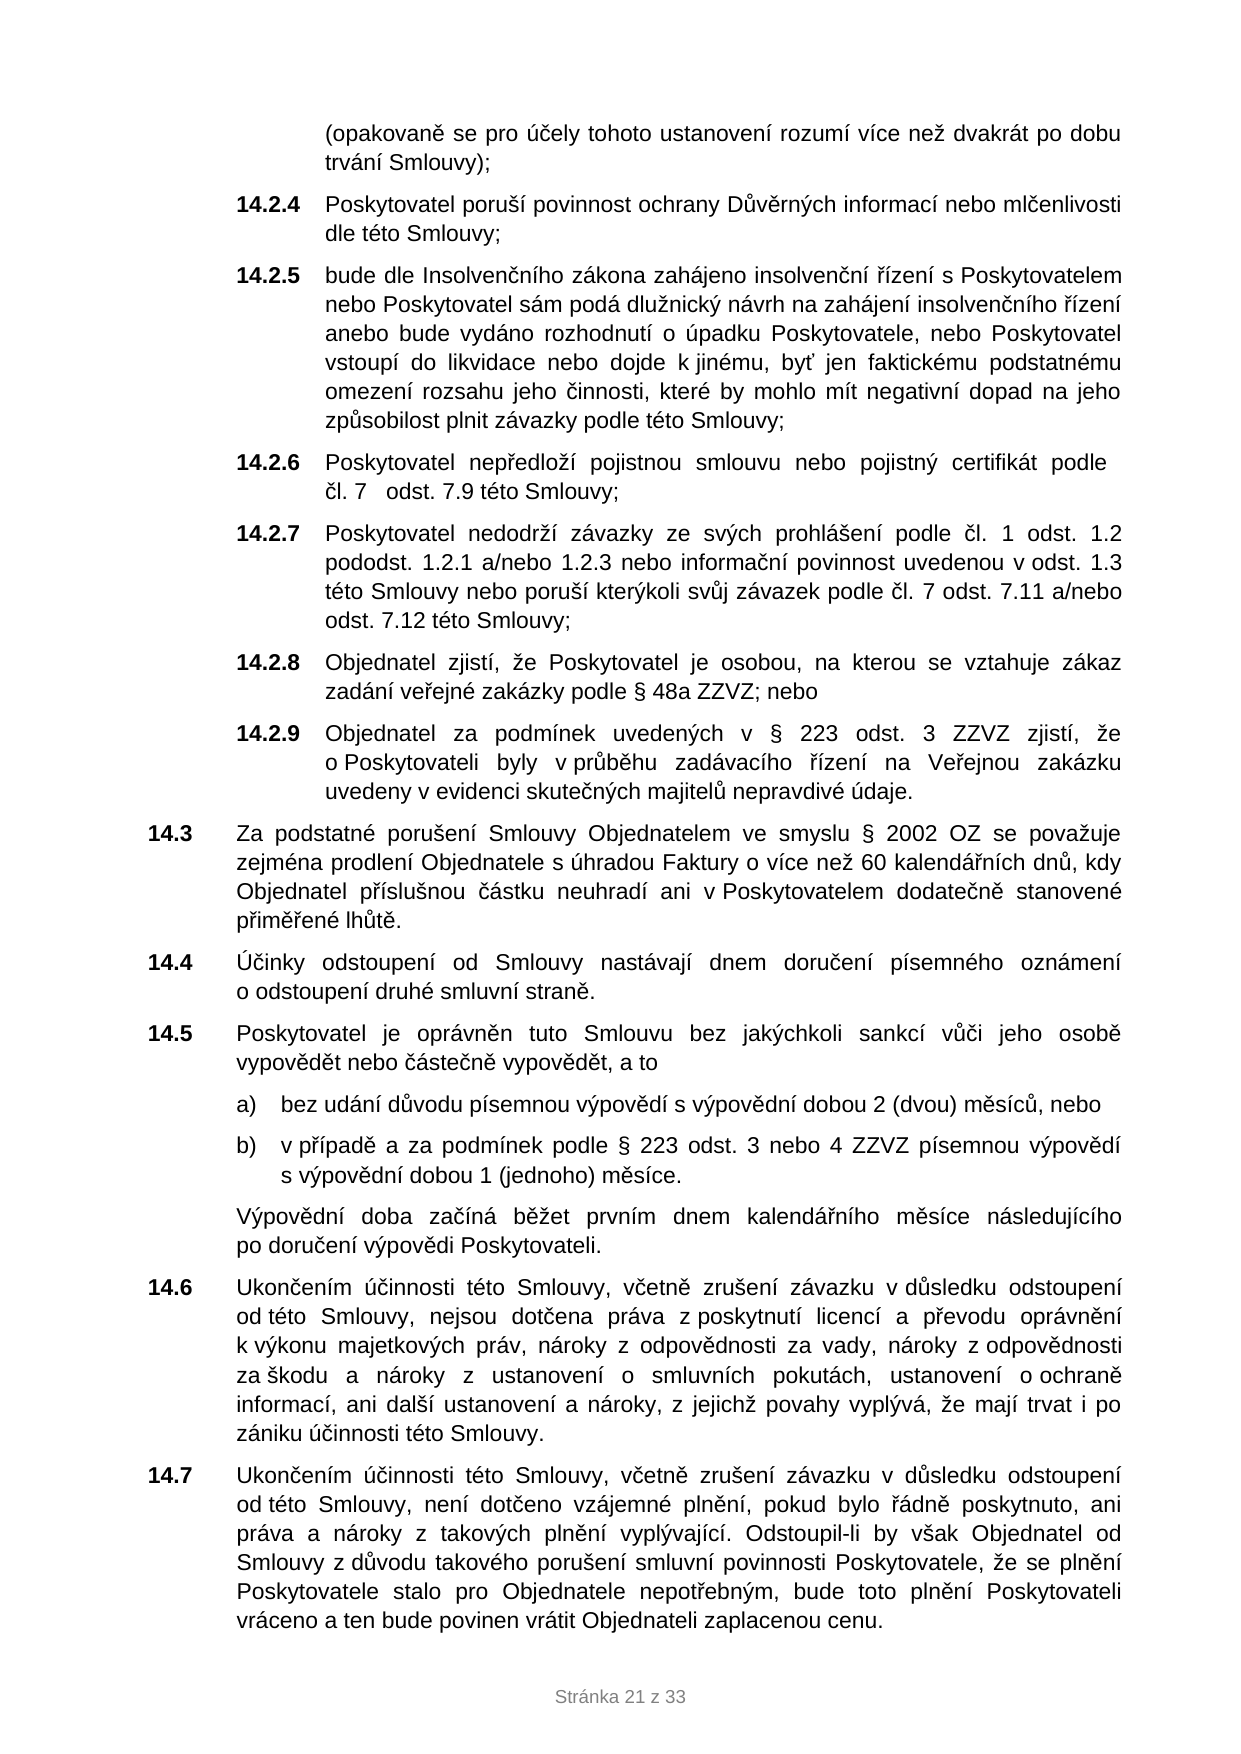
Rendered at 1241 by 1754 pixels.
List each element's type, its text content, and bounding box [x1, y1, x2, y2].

text Objednatel zjistí, že Poskytovatel je osobou, na kterou se vztahuje zákaz zadání veřejné zakázky podle § 48a ZZVZ; nebo [236, 647, 1122, 706]
text Účinky odstoupení od Smlouvy nastávají dnem doručení písemného oznámení o odstoupení druhé smluvní straně. [148, 947, 1122, 1006]
list Výpovědní doba začíná běžet prvním dnem kalendářního měsíce následujícího po doručení výpovědi Poskytovateli. [236, 1201, 1122, 1260]
text Ukončením účinnosti této Smlouvy, včetně zrušení závazku v důsledku odstoupení od této Smlouvy, není dotčeno vzájemné plnění, pokud bylo řádně poskytnuto, ani práva a nároky z takových plnění vyplývající. Odstoupil-li by však Objednatel od Smlouvy z důvodu takového porušení smluvní povinnosti Poskytovatele, že se plnění Poskytovatele stalo pro Objednatele nepotřebným, bude toto plnění Poskytovateli vráceno a ten bude povinen vrátit Objednateli zaplacenou cenu. [148, 1460, 1122, 1635]
text bude dle Insolvenčního zákona zahájeno insolvenční řízení s Poskytovatelem nebo Poskytovatel sám podá dlužnický návrh na zahájení insolvenčního řízení anebo bude vydáno rozhodnutí o úpadku Poskytovatele, nebo Poskytovatel vstoupí do likvidace nebo dojde k jinému, byť jen faktickému podstatnému omezení rozsahu jeho činnosti, které by mohlo mít negativní dopad na jeho způsobilost plnit závazky podle této Smlouvy; [236, 260, 1122, 435]
text Poskytovatel je oprávněn tuto Smlouvu bez jakýchkoli sankcí vůči jeho osobě vypovědět nebo částečně vypovědět, a to [148, 1018, 1122, 1076]
text Ukončením účinnosti této Smlouvy, včetně zrušení závazku v důsledku odstoupení od této Smlouvy, nejsou dotčena práva z poskytnutí licencí a převodu oprávnění k výkonu majetkových práv, nároky z odpovědnosti za vady, nároky z odpovědnosti za škodu a nároky z ustanovení o smluvních pokutách, ustanovení o ochraně informací, ani další ustanovení a nároky, z jejichž povahy vyplývá, že mají trvat i po zániku účinnosti této Smlouvy. [148, 1272, 1122, 1447]
list v případě a za podmínek podle § 223 odst. 3 nebo 4 ZZVZ písemnou výpovědí s výpovědní dobou 1 (jednoho) měsíce. [236, 1131, 1122, 1189]
text Poskytovatel nedodrží závazky ze svých prohlášení podle čl. 1 odst. 1.2 pododst. 1.2.2 a/nebo 1.2.3 nebo informační povinnost uvedenou v odst. 1.3 této Smlouvy nebo poruší kterýkoli svůj závazek podle čl. 7 odst. 7.11 a/nebo odst. 7.12 této Smlouvy; [236, 518, 1122, 635]
list bez udání důvodu písemnou výpovědí s výpovědní dobou 2 (dvou) měsíců, nebo [236, 1089, 1122, 1118]
text Poskytovatel nepředloží pojistnou smlouvu nebo pojistný certifikát podle čl. 7 odst. 7.9 této Smlouvy; [236, 447, 1122, 506]
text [236, 118, 1122, 176]
text Za podstatné porušení Smlouvy Objednatelem ve smyslu § 2002 OZ se považuje zejména prodlení Objednatele s úhradou Faktury o více než 60 kalendářních dnů, kdy Objednatel příslušnou částku neuhradí ani v Poskytovatelem dodatečně stanovené přiměřené lhůtě. [148, 818, 1122, 935]
text Poskytovatel poruší povinnost ochrany Důvěrných informací nebo mlčenlivosti dle této Smlouvy; [236, 189, 1122, 247]
text Objednatel za podmínek uvedených v § 223 odst. 3 ZZVZ zjistí, že o Poskytovateli byly v průběhu zadávacího řízení na Veřejnou zakázku uvedeny v evidenci skutečných majitelů nepravdivé údaje. [236, 718, 1122, 806]
